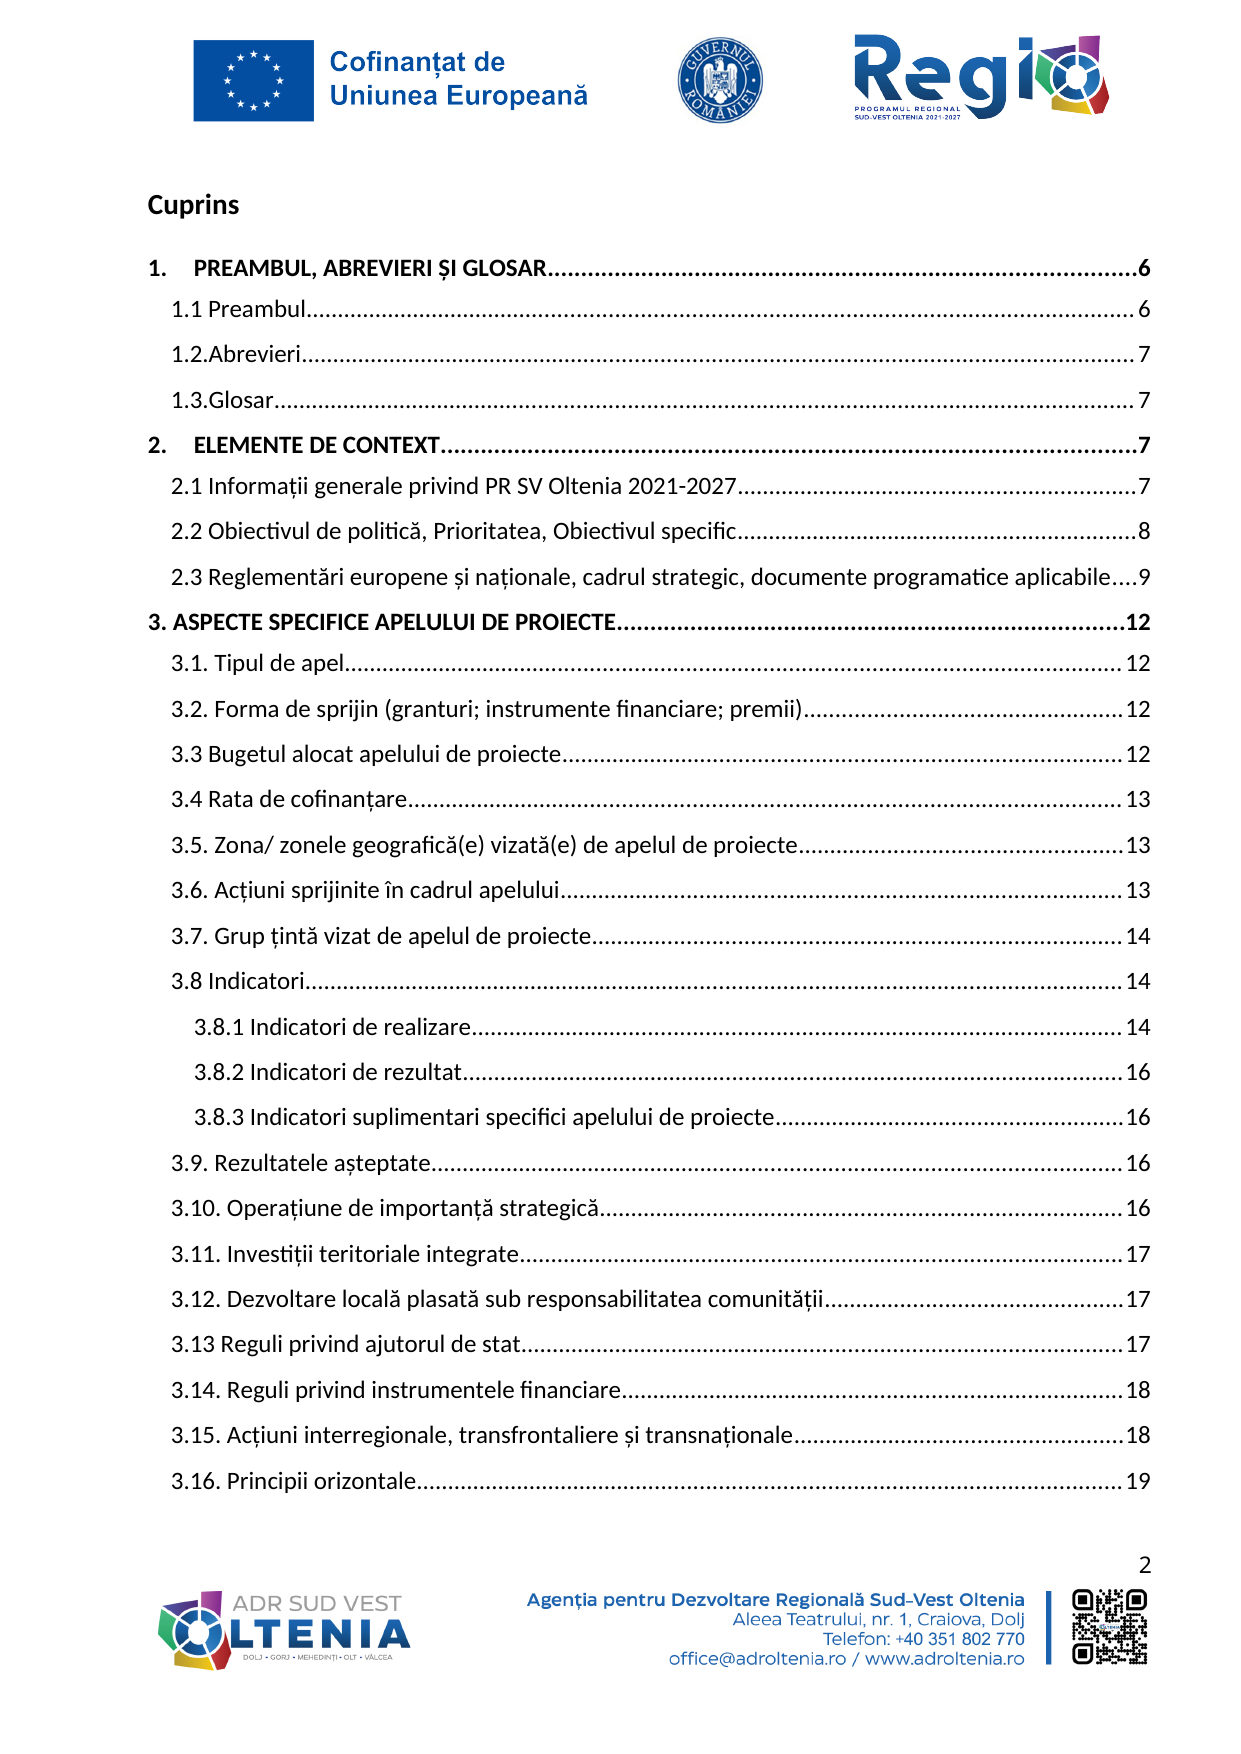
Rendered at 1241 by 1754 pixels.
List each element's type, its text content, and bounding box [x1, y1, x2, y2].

text 3.3 Bugetul alocat apelului de proiecte 12 [171, 738, 1152, 769]
text 3.6. Acțiuni sprijinite în cadrul apelului 13 [171, 874, 1152, 905]
text 3.8 Indicatori 14 [171, 965, 1152, 996]
text 3.14. Reguli privind instrumentele financiare 18 [171, 1374, 1152, 1404]
text 1.1 Preambul 6 [171, 293, 1152, 323]
text 3.4 Rata de cofinanțare 13 [171, 783, 1152, 814]
text 3.8.2 Indicatori de rezultat 16 [193, 1056, 1152, 1087]
text 3.8.1 Indicatori de realizare 14 [193, 1011, 1152, 1041]
text 3. ASPECTE SPECIFICE APELULUI DE PROIECTE 12 [148, 606, 1152, 637]
text 3.8.3 Indicatori suplimentari specifici apelului de proiecte 16 [193, 1101, 1152, 1132]
text 1.3.Glosar 7 [171, 384, 1152, 414]
text 3.2. Forma de sprijin (granturi; instrumente financiare; premii) 12 [171, 693, 1152, 723]
text 1. PREAMBUL, ABREVIERI ȘI GLOSAR 6 [148, 252, 1152, 282]
picture [852, 33, 1111, 123]
text 1.2.Abrevieri 7 [171, 338, 1152, 369]
text 3.11. Investiții teritoriale integrate 17 [171, 1238, 1152, 1268]
text 3.5. Zona/ zonele geografică(e) vizată(e) de apelul de proiecte 13 [171, 829, 1152, 859]
text 2.2 Obiectivul de politică, Prioritatea, Obiectivul specific 8 [171, 516, 1152, 546]
text 3.16. Principii orizontale 19 [171, 1465, 1152, 1495]
text 3.15. Acțiuni interregionale, transfrontaliere și transnaționale 18 [171, 1419, 1152, 1450]
picture [148, 1579, 1152, 1677]
text 3.9. Rezultatele așteptate 16 [171, 1147, 1152, 1177]
text 3.7. Grup țintă vizat de apelul de proiecte 14 [171, 920, 1152, 950]
text 2. ELEMENTE DE CONTEXT 7 [148, 429, 1152, 460]
subtitle Cuprins [148, 186, 1152, 221]
picture [188, 35, 590, 125]
text 2.3 Reglementări europene și naționale, cadrul strategic, documente programatice aplicabile 9 [171, 561, 1152, 591]
text 3.12. Dezvoltare locală plasată sub responsabilitatea comunității 17 [171, 1283, 1152, 1314]
text 3.13 Reguli privind ajutorul de stat 17 [171, 1328, 1152, 1359]
text 3.1. Tipul de apel 12 [171, 647, 1152, 678]
text 2.1 Informații generale privind PR SV Oltenia 2021-2027 7 [171, 470, 1152, 501]
picture [674, 35, 768, 125]
text 3.10. Operațiune de importanță strategică 16 [171, 1192, 1152, 1223]
